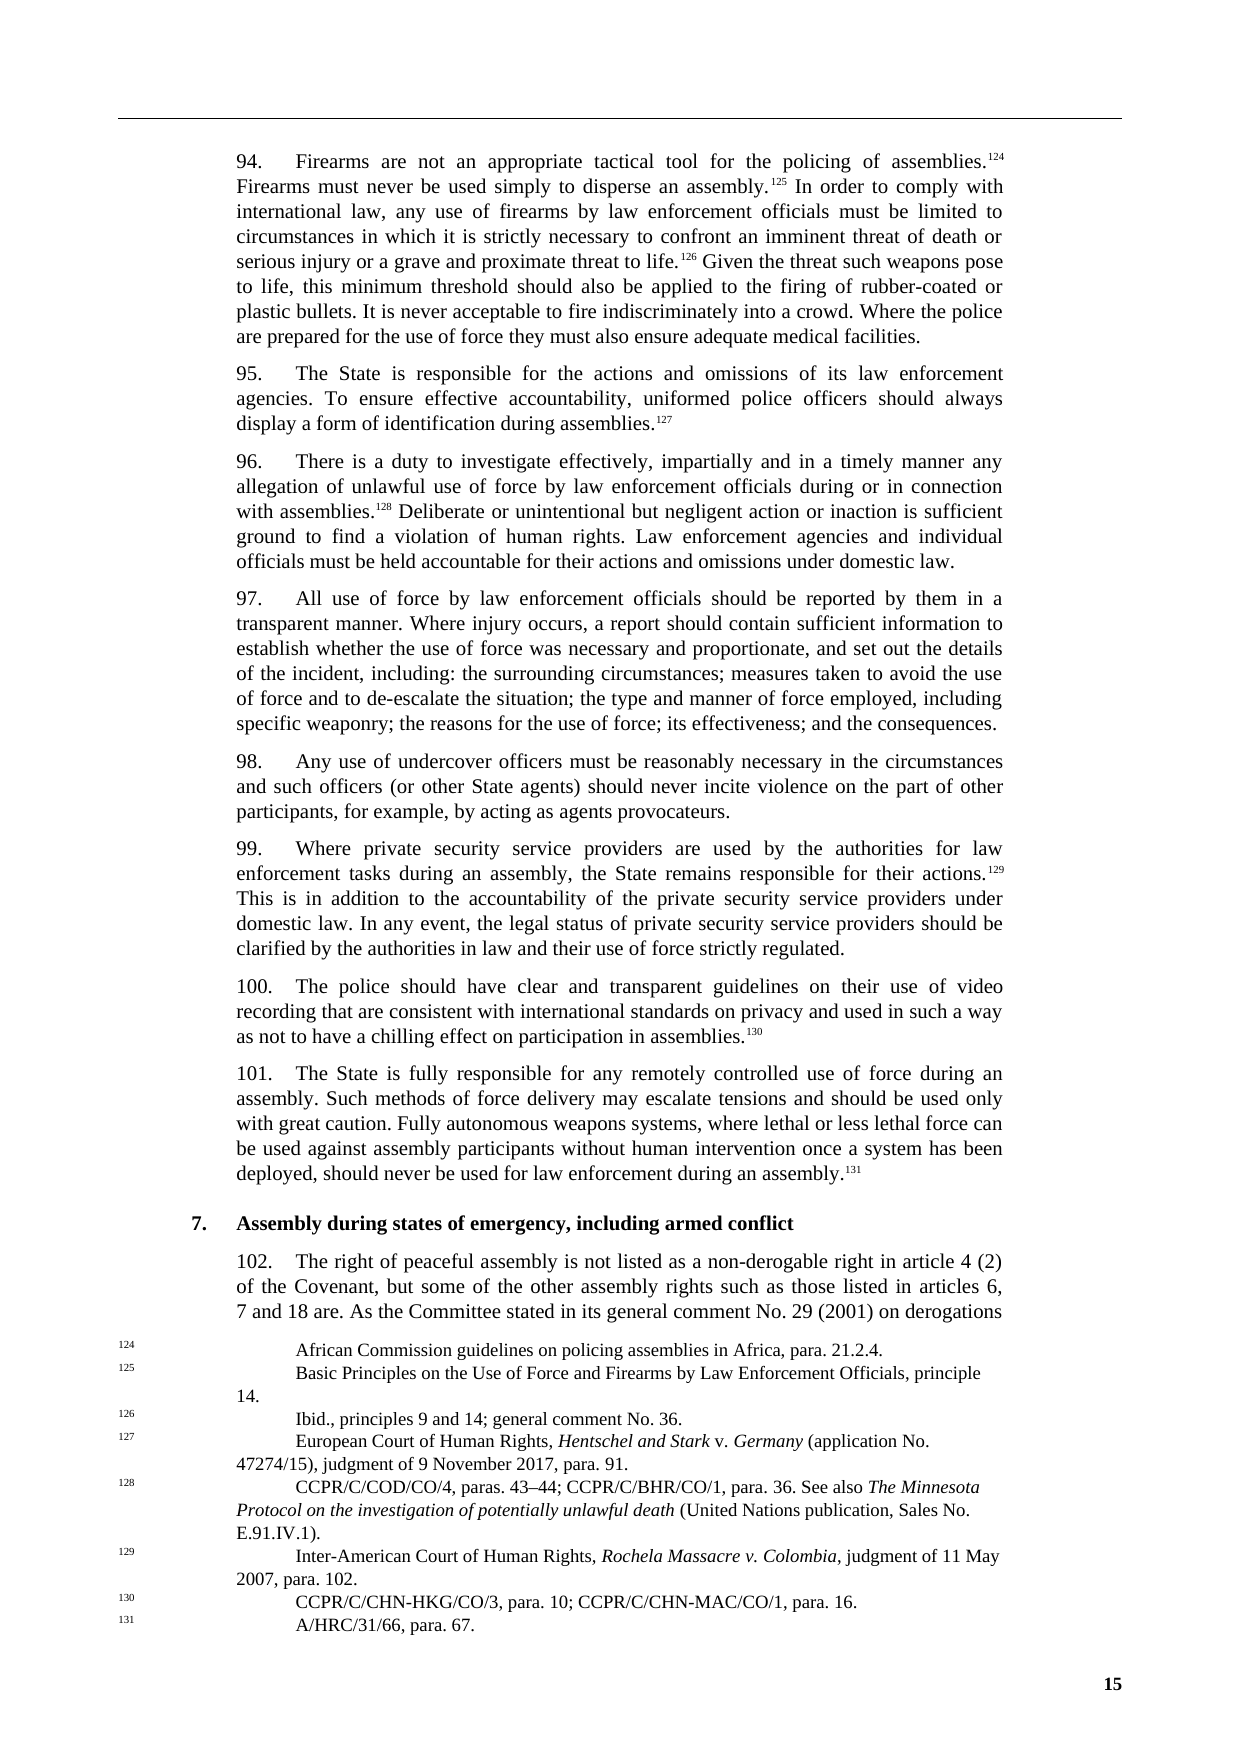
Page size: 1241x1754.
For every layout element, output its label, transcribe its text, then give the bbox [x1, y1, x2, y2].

text 98. Any use of undercover officers must be reasonably necessary in the circumstances and such officers (or other State agents) should never incite violence on the part of other participants, for example, by acting as agents provocateurs. [236, 748, 1004, 823]
text 101. The State is fully responsible for any remotely controlled use of force during an assembly. Such methods of force delivery may escalate tensions and should be used only with great caution. Fully autonomous weapons systems, where lethal or less lethal force can be used against assembly participants without human intervention once a system has been deployed, should never be used for law enforcement during an assembly. [236, 1060, 1004, 1185]
text 96. There is a duty to investigate effectively, impartially and in a timely manner any allegation of unlawful use of force by law enforcement officials during or in connection with assemblies. Deliberate or unintentional but negligent action or inaction is sufficient ground to find a violation of human rights. Law enforcement agencies and individual officials must be held accountable for their actions and omissions under domestic law. [236, 448, 1004, 573]
text 99. Where private security service providers are used by the authorities for law enforcement tasks during an assembly, the State remains responsible for their actions. This is in addition to the accountability of the private security service providers under domestic law. In any event, the legal status of private security service providers should be clarified by the authorities in law and their use of force strictly regulated. [236, 835, 1004, 960]
text 95. The State is responsible for the actions and omissions of its law enforcement agencies. To ensure effective accountability, uniformed police officers should always display a form of identification during assemblies. [236, 360, 1004, 435]
text 7. Assembly during states of emergency, including armed conflict [118, 1210, 1004, 1235]
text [236, 1248, 1004, 1323]
text 100. The police should have clear and transparent guidelines on their use of video recording that are consistent with international standards on privacy and used in such a way as not to have a chilling effect on participation in assemblies. [236, 973, 1004, 1048]
text 94. Firearms are not an appropriate tactical tool for the policing of assemblies. Firearms must never be used simply to disperse an assembly. In order to comply with international law, any use of firearms by law enforcement officials must be limited to circumstances in which it is strictly necessary to confront an imminent threat of death or serious injury or a grave and proximate threat to life. Given the threat such weapons pose to life, this minimum threshold should also be applied to the firing of rubber-coated or plastic bullets. It is never acceptable to fire indiscriminately into a crowd. Where the police are prepared for the use of force they must also ensure adequate medical facilities. [236, 148, 1004, 348]
text 97. All use of force by law enforcement officials should be reported by them in a transparent manner. Where injury occurs, a report should contain sufficient information to establish whether the use of force was necessary and proportionate, and set out the details of the incident, including: the surrounding circumstances; measures taken to avoid the use of force and to de-escalate the situation; the type and manner of force employed, including specific weaponry; the reasons for the use of force; its effectiveness; and the consequences. [236, 585, 1004, 735]
